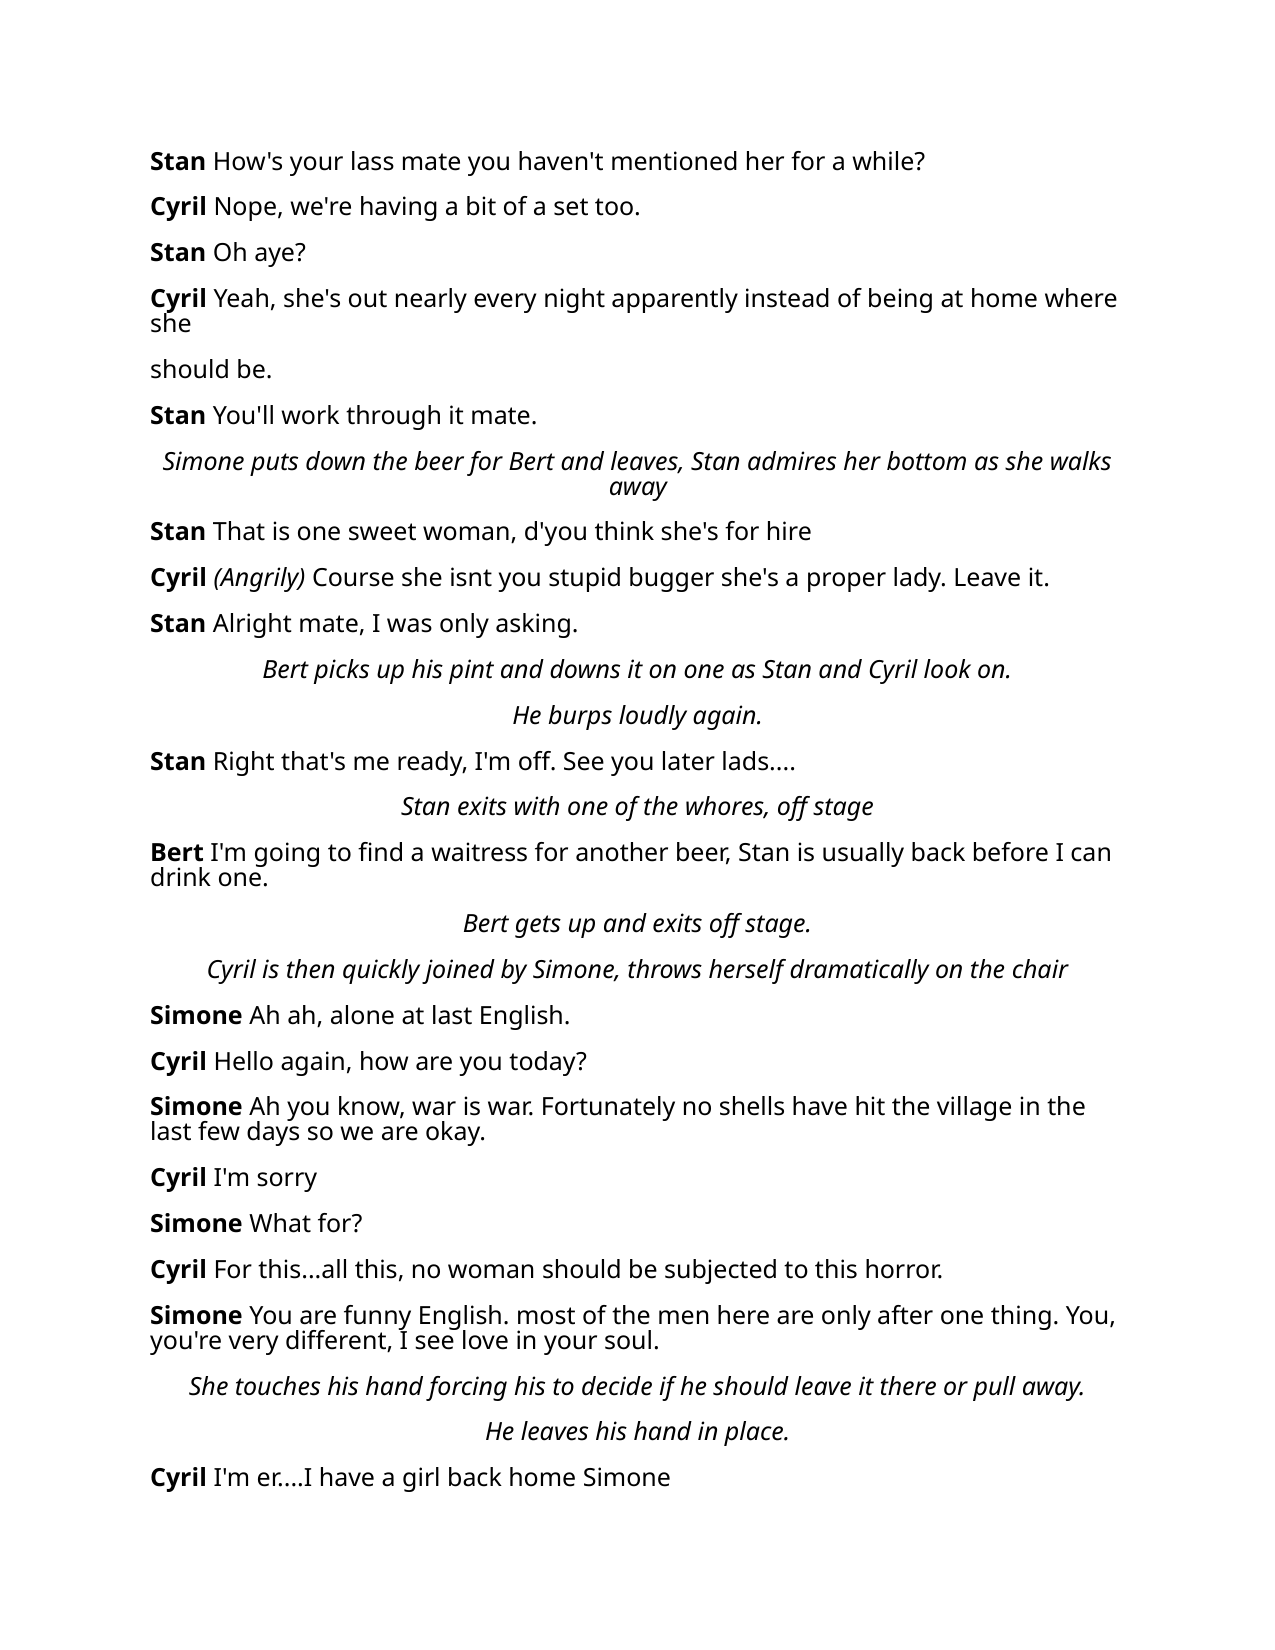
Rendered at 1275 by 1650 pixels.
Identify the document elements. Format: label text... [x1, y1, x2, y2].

text Cyril Nope, we're having a bit of a set too. [150, 196, 1125, 221]
text Stan How's your lass mate you haven't mentioned her for a while? [150, 150, 1125, 175]
text Stan That is one sweet woman, d'you think she's for hire [150, 521, 1125, 546]
text He leaves his hand in place. [150, 1421, 1125, 1446]
text Stan exits with one of the whores, off stage [629, 796, 797, 821]
text should be. [150, 358, 1125, 383]
text She touches his hand forcing his to decide if he should leave it there or pull away. [150, 1375, 1125, 1400]
text Bert picks up his pint and downs it on one as Stan and Cyril look on. [150, 658, 1125, 683]
text Stan Right that's me ready, I'm off. See you later lads.... [150, 750, 1125, 775]
text Stan Alright mate, I was only asking. [150, 612, 1125, 637]
text Simone Ah you know, war is war. Fortunately no shells have hit the village in the last few days so we are okay. [150, 1096, 1125, 1146]
text Cyril (Angrily) Course she isnt you stupid bugger she's a proper lady. Leave it. [150, 567, 1125, 592]
text Simone Ah ah, alone at last English. [150, 1004, 1125, 1029]
text Simone puts down the beer for Bert and leaves, Stan admires her bottom as she walks away [150, 450, 1125, 500]
text Stan exits with one of the whores, off stage [150, 796, 634, 821]
text Cyril For this...all this, no woman should be subjected to this horror. [150, 1258, 1125, 1283]
text He burps loudly again. [150, 704, 1125, 729]
text Cyril I'm er....I have a girl back home Simone [150, 1467, 1125, 1492]
text Bert I'm going to find a waitress for another beer, Stan is usually back before I can drink one. [150, 842, 1125, 892]
text Cyril Yeah, she's out nearly every night apparently instead of being at home where she [150, 287, 1125, 337]
text Cyril Hello again, how are you today? [150, 1050, 1125, 1075]
text Simone You are funny English. most of the men here are only after one thing. You, you're very different, I see love in your soul. [150, 1304, 1125, 1354]
text Cyril I'm sorry [150, 1167, 1125, 1192]
text Stan Oh aye? [150, 242, 1125, 267]
text Simone What for? [150, 1212, 1125, 1237]
text Stan exits with one of the whores, off stage [800, 796, 1125, 821]
text Cyril is then quickly joined by Simone, throws herself dramatically on the chair [150, 958, 1125, 983]
text Bert gets up and exits off stage. [150, 912, 1125, 937]
text Stan You'll work through it mate. [150, 404, 1125, 429]
